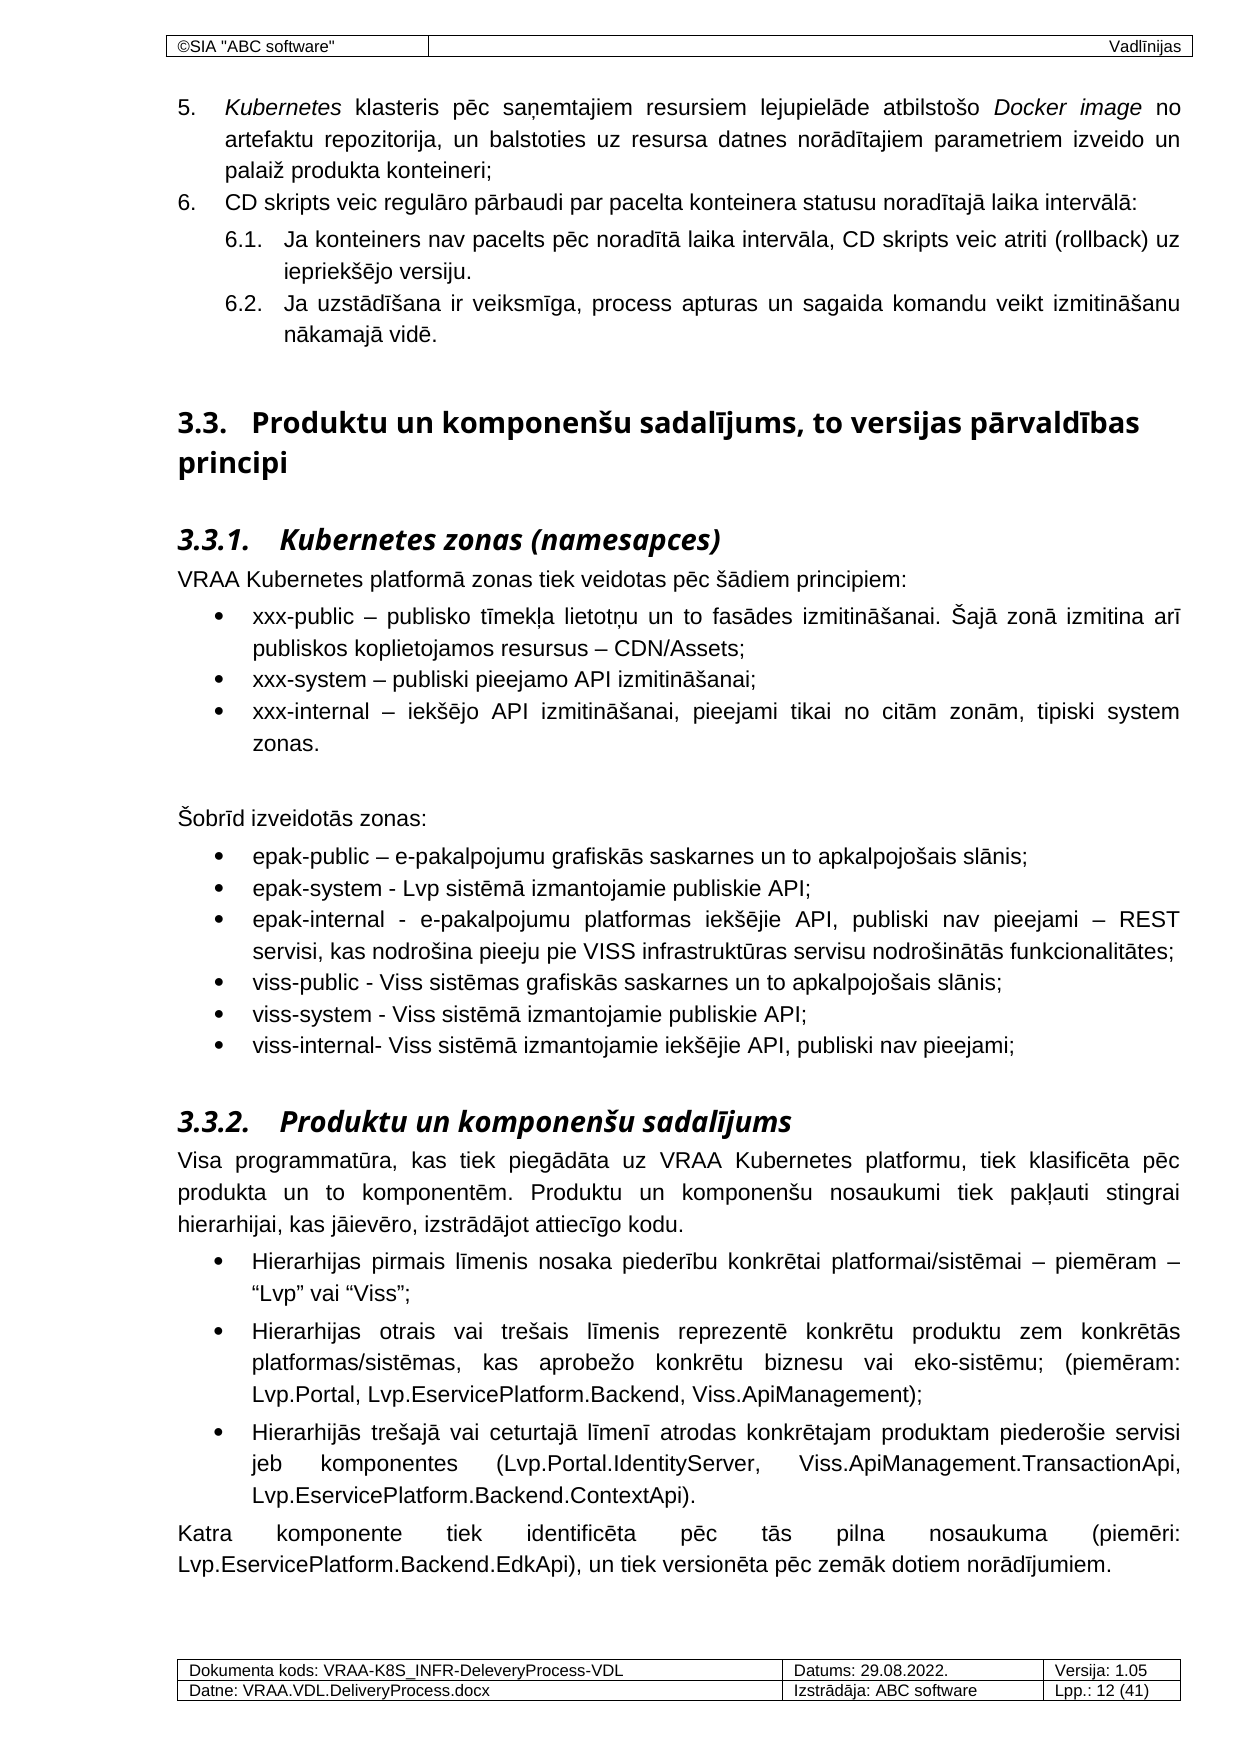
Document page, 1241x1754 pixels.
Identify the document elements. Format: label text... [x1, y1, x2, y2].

list epak-public – e-pakalpojumu grafiskās saskarnes un to apkalpojošais slānis; [215, 843, 1181, 869]
list Hierarhijas otrais vai trešais līmenis reprezentē konkrētu produktu zem konkrētās platformas/sistēmas, kas aprobežo konkrētu biznesu vai eko-sistēmu; (piemēram: Lvp.Portal, Lvp.EservicePlatform.Backend, Viss.ApiManagement); [214, 1318, 1181, 1407]
list xxx-public – publisko tīmekļa lietotņu un to fasādes izmitināšanai. Šajā zonā izmitina arī publiskos koplietojamos resursus – CDN/Assets; [215, 603, 1181, 661]
text VRAA Kubernetes platformā zonas tiek veidotas pēc šādiem principiem: [177, 566, 1181, 592]
subtitle Produktu un komponenšu sadalījums [177, 1101, 1181, 1141]
list xxx-system – publiski pieejamo API izmitināšanai; [215, 666, 1181, 693]
list Kubernetes klasteris pēc saņemtajiem resursiem lejupielāde atbilstošo Docker image no artefaktu repozitorija, un balstoties uz resursa datnes norādītajiem parametriem izveido un palaiž produkta konteineri; [177, 94, 1181, 183]
list epak-system - Lvp sistēmā izmantojamie publiskie API; [215, 874, 1181, 901]
text Šobrīd izveidotās zonas: [177, 805, 1181, 832]
text Katra komponente tiek identificēta pēc tās pilna nosaukuma (piemēri: Lvp.EservicePlatform.Backend.EdkApi), un tiek versionēta pēc zemāk dotiem norādījumiem. [177, 1519, 1181, 1577]
list Ja uzstādīšana ir veiksmīga, process apturas un sagaida komandu veikt izmitināšanu nākamajā vidē. [224, 289, 1181, 347]
list Ja konteiners nav pacelts pēc noradītā laika intervāla, CD skripts veic atriti (rollback) uz iepriekšējo versiju. [224, 226, 1181, 284]
list viss-system - Viss sistēmā izmantojamie publiskie API; [215, 1001, 1181, 1027]
list epak-internal - e-pakalpojumu platformas iekšējie API, publiski nav pieejami – REST servisi, kas nodrošina pieeju pie VISS infrastruktūras servisu nodrošinātās funkcionalitātes; [215, 906, 1181, 964]
list CD skripts veic regulāro pārbaudi par pacelta konteinera statusu noradītajā laika intervālā: [177, 189, 1181, 215]
list xxx-internal – iekšējo API izmitināšanai, pieejami tikai no citām zonām, tipiski system zonas. [215, 698, 1181, 756]
text Visa programmatūra, kas tiek piegādāta uz VRAA Kubernetes platformu, tiek klasificēta pēc produkta un to komponentēm. Produktu un komponenšu nosaukumi tiek pakļauti stingrai hierarhijai, kas jāievēro, izstrādājot attiecīgo kodu. [177, 1147, 1181, 1237]
list viss-public - Viss sistēmas grafiskās saskarnes un to apkalpojošais slānis; [215, 969, 1181, 996]
list Hierarhijas pirmais līmenis nosaka piederību konkrētai platformai/sistēmai – piemēram – “Lvp” vai “Viss”; [214, 1248, 1181, 1306]
subtitle Produktu un komponenšu sadalījums, to versijas pārvaldības principi [177, 403, 1181, 482]
list Hierarhijās trešajā vai ceturtajā līmenī atrodas konkrētajam produktam piederošie servisi jeb komponentes (Lvp.Portal.IdentityServer, Viss.ApiManagement.TransactionApi, Lvp.EservicePlatform.Backend.ContextApi). [214, 1419, 1181, 1508]
subtitle Kubernetes zonas (namesapces) [177, 519, 1181, 559]
list viss-internal- Viss sistēmā izmantojamie iekšējie API, publiski nav pieejami; [215, 1032, 1181, 1059]
